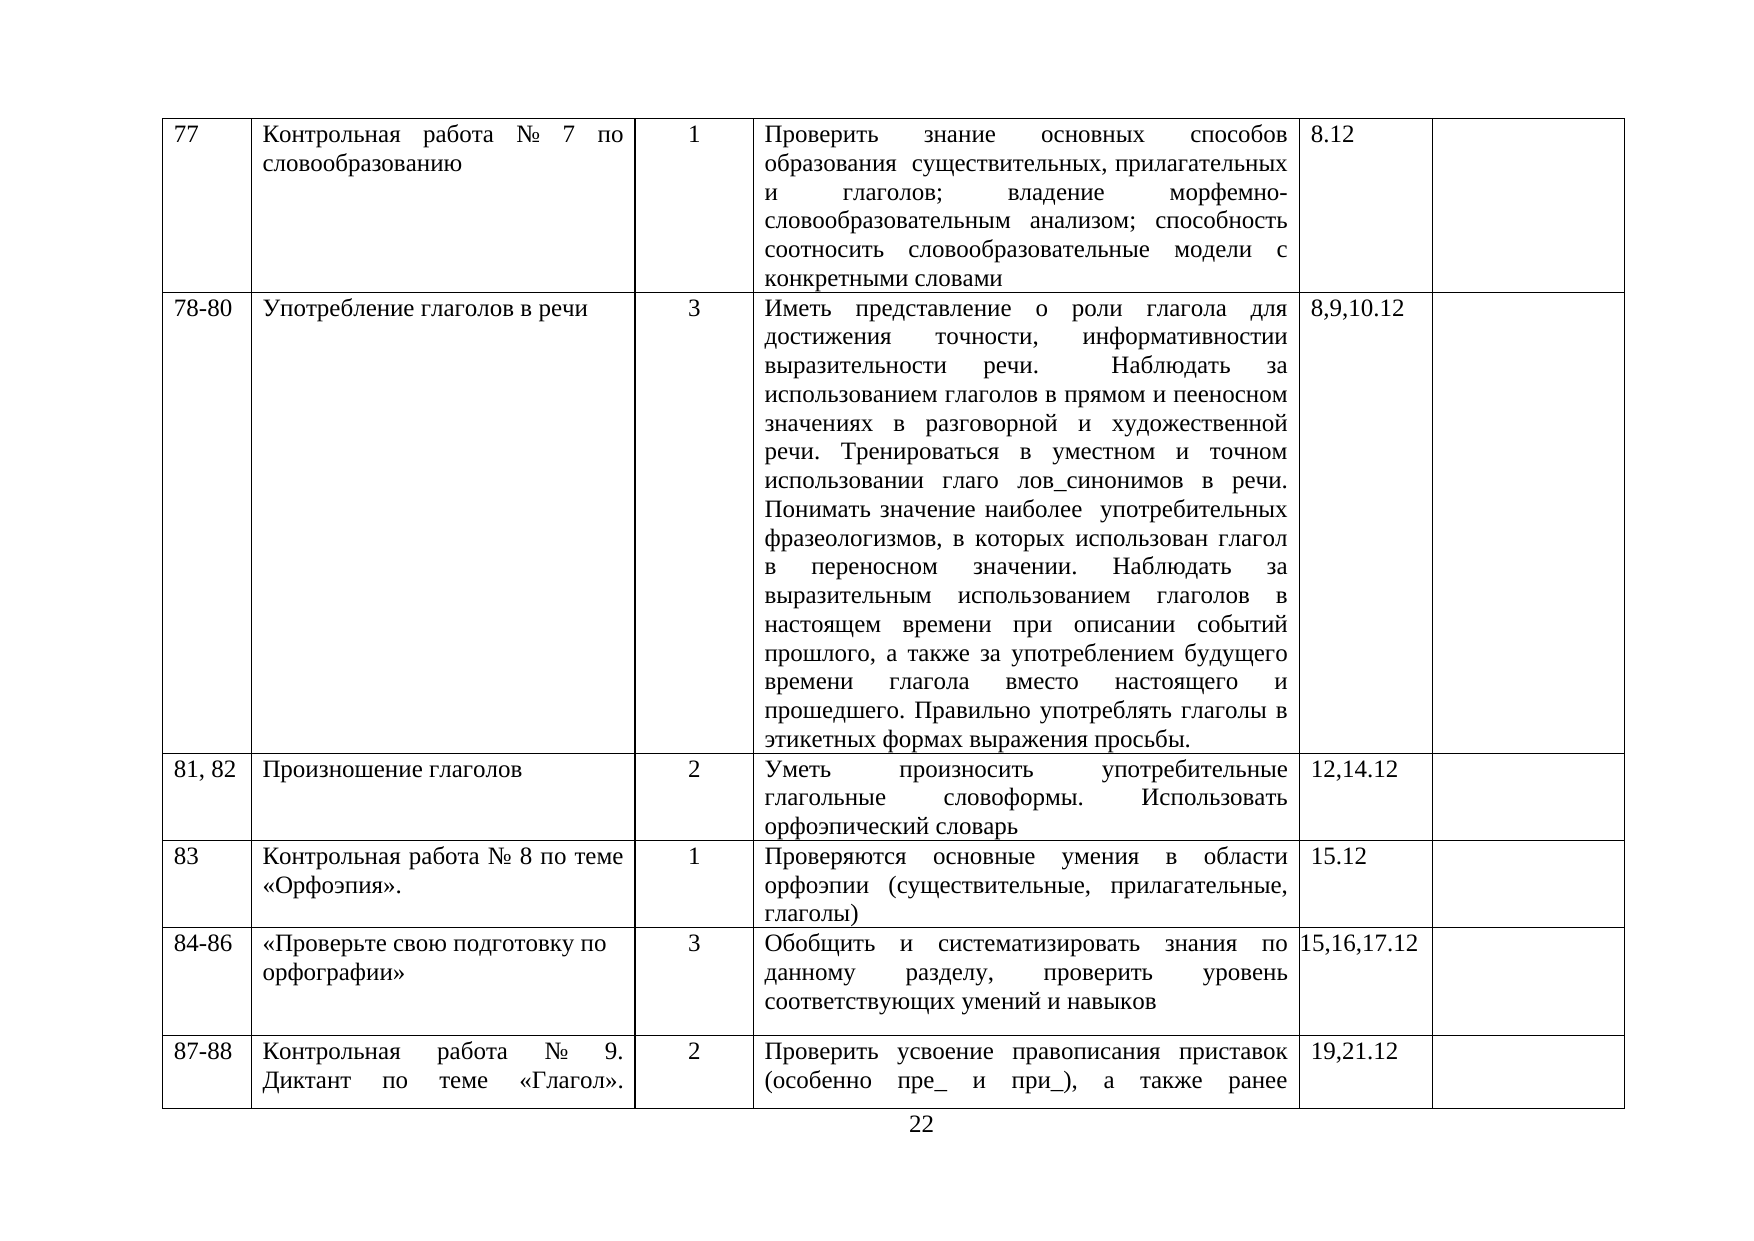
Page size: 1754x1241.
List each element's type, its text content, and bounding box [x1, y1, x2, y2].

table_cell 2 [636, 1036, 753, 1108]
table_cell 84-86 [163, 928, 251, 1035]
table_cell 3 [636, 928, 753, 1035]
table_cell Контрольная работа № 7 по словообразованию [252, 119, 634, 292]
table_cell 15.12 [1300, 841, 1432, 927]
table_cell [754, 1036, 1299, 1108]
table_cell 12,14.12 [1300, 754, 1432, 840]
table_cell [1433, 754, 1624, 840]
table_cell [1433, 1036, 1624, 1108]
table_cell Проверяются основные умения в области орфоэпии (существительные, прилагательные, глаголы) [754, 841, 1299, 927]
table_cell 8.12 [1300, 119, 1432, 292]
table_cell 2 [636, 754, 753, 840]
table_cell 8,9,10.12 [1300, 293, 1432, 753]
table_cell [252, 1036, 634, 1108]
table_cell Уметь произносить употребительные глагольные словоформы. Использовать орфоэпический словарь [754, 754, 1299, 840]
table_cell [1433, 293, 1624, 753]
table_cell «Проверьте свою подготовку по орфографии» [252, 928, 634, 1035]
table_cell 81, 82 [163, 754, 251, 840]
table_cell Употребление глаголов в речи [252, 293, 634, 753]
table_cell [1433, 841, 1624, 927]
table_cell 3 [636, 293, 753, 753]
table_cell 78-80 [163, 293, 251, 753]
table_cell 1 [636, 119, 753, 292]
table_cell Контрольная работа № 8 по теме «Орфоэпия». [252, 841, 634, 927]
table_cell Произношение глаголов [252, 754, 634, 840]
table_cell Обобщить и систематизировать знания по данному разделу, проверить уровень соответствующих умений и навыков [754, 928, 1299, 1035]
table_cell 1 [636, 841, 753, 927]
table_cell 87-88 [163, 1036, 251, 1108]
table_cell 77 [163, 119, 251, 292]
table_cell [1433, 119, 1624, 292]
table_cell 15,16,17.12 [1300, 928, 1432, 1035]
table_cell Иметь представление о роли глагола для достижения точности, информативностии выразительности речи. Наблюдать за использованием глаголов в прямом и пееносном значениях в разговорной и художественной речи. Тренироваться в уместном и точном использовании глаго лов_синонимов в речи. Понимать значение наиболее употребительных фразеологизмов, в которых использован глагол в переносном значении. Наблюдать за выразительным использованием глаголов в настоящем времени при описании событий прошлого, а также за употреблением будущего времени глагола вместо настоящего и прошедшего. Правильно употреблять глаголы в этикетных формах выражения просьбы. [754, 293, 1299, 753]
table_cell Проверить знание основных способов образования существительных, прилагательных и глаголов; владение морфемно-словообразовательным анализом; способность соотносить словообразовательные модели с конкретными словами [754, 119, 1299, 292]
table_cell [1433, 928, 1624, 1035]
table_cell 83 [163, 841, 251, 927]
table_cell 19,21.12 [1300, 1036, 1432, 1108]
